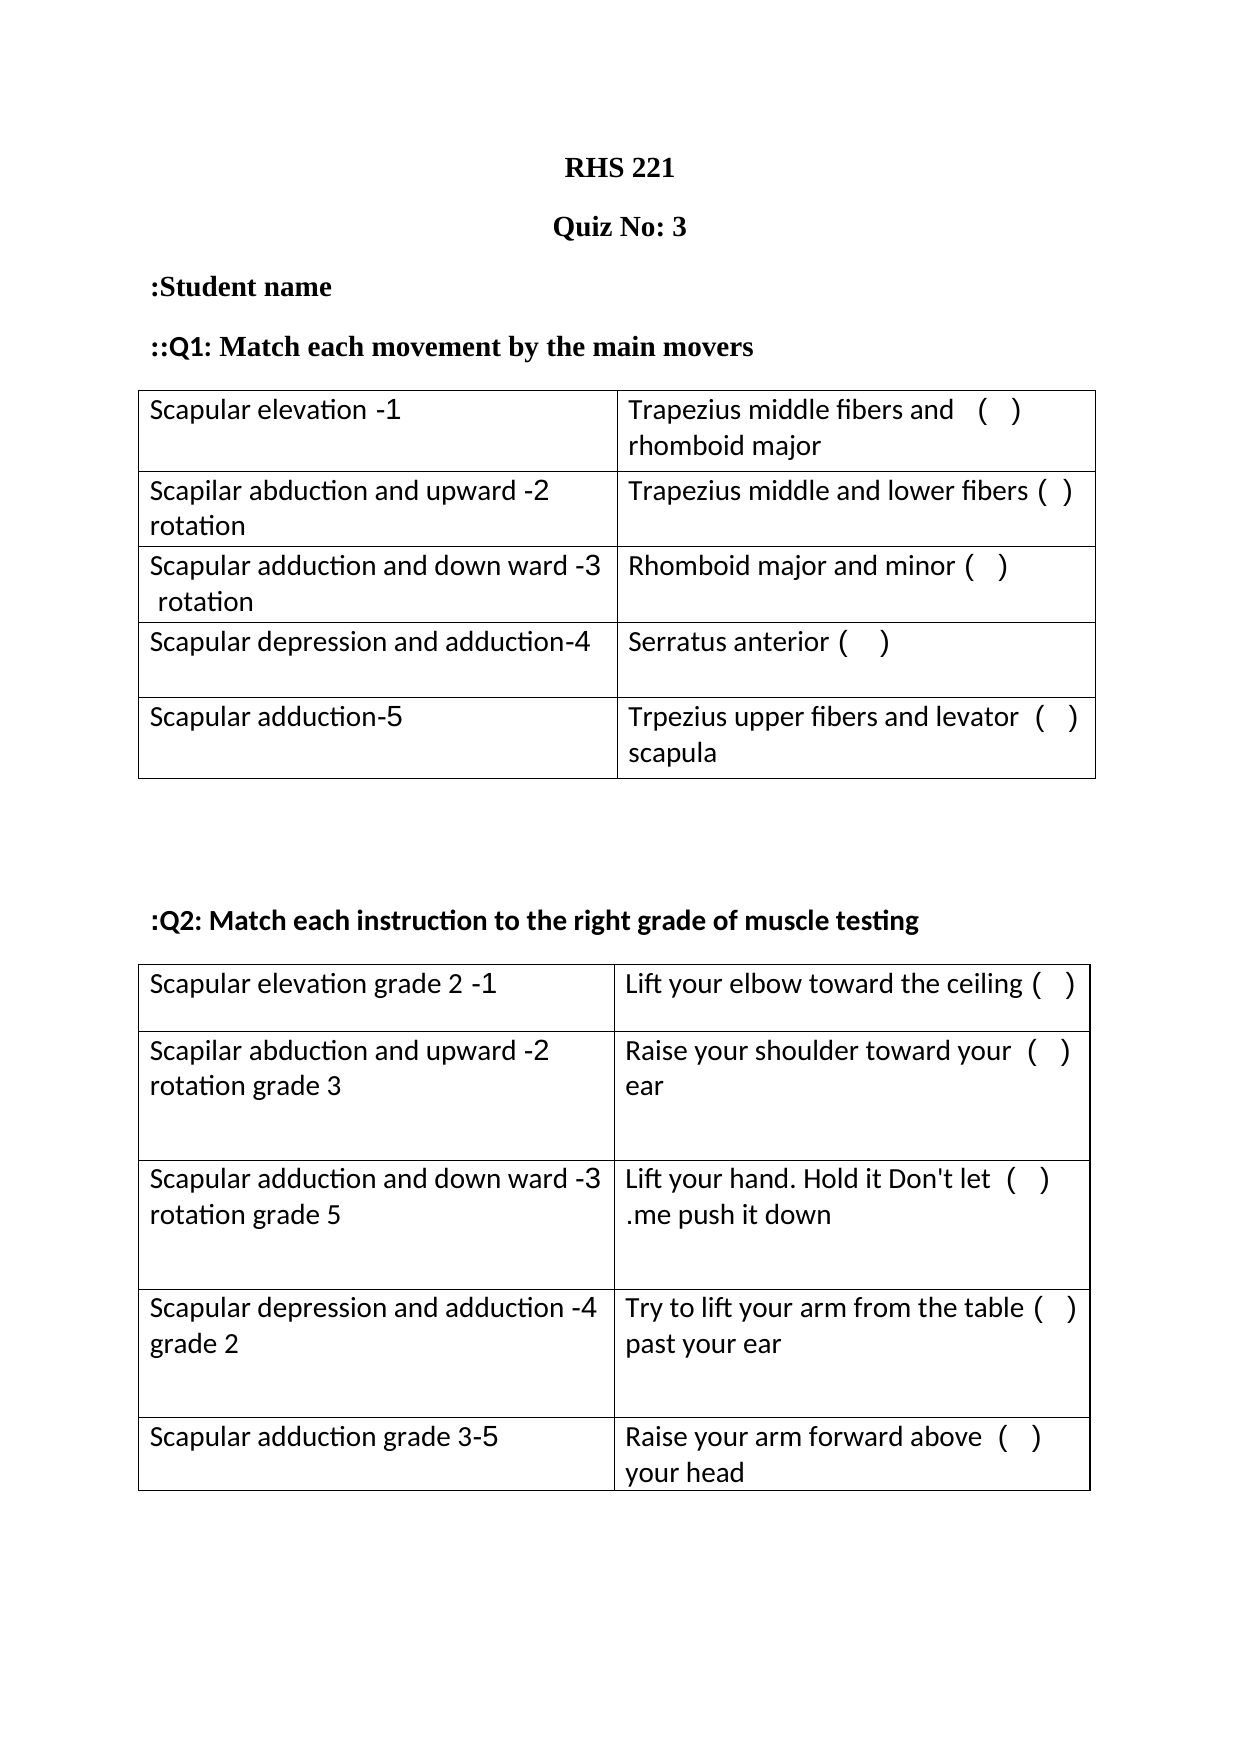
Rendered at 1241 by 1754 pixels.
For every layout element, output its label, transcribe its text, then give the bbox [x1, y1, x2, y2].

table_cell ( ) Serratus anterior [618, 623, 1095, 697]
table_cell 3-Scapular adduction and down ward rotation grade 5 [139, 1161, 614, 1288]
text Q2: Match each instruction to the right grade of muscle testing: [150, 902, 1090, 938]
table_cell ( ) Trpezius upper fibers and levator scapula [618, 698, 1095, 778]
table_cell 5-Scapular adduction grade 3 [139, 1418, 614, 1489]
table_cell ( ) Lift your hand. Hold it Don't let me push it down. [615, 1161, 1089, 1288]
table_cell 2-Scapilar abduction and upward rotation grade 3 [139, 1032, 614, 1159]
table_header ( ) Lift your elbow toward the ceiling [615, 965, 1089, 1031]
text RHS 221 [150, 150, 1090, 183]
text Student name: [150, 269, 1090, 302]
table_cell ( ) Raise your shoulder toward your ear [615, 1032, 1089, 1159]
table_cell 4-Scapular depression and adduction grade 2 [139, 1290, 614, 1417]
text Q1: Match each movement by the main movers:: [150, 328, 1090, 364]
table_cell 5-Scapular adduction [139, 698, 617, 778]
table_cell 4-Scapular depression and adduction [139, 623, 617, 697]
table_header ( ) Trapezius middle fibers and rhomboid major [618, 391, 1095, 471]
text Quiz No: 3 [150, 209, 1090, 243]
table_cell ( ) Trapezius middle and lower fibers [618, 472, 1095, 546]
table_header 1- Scapular elevation grade 2 [139, 965, 614, 1031]
table_cell ( ) Try to lift your arm from the table past your ear [615, 1290, 1089, 1417]
table_cell 3-Scapular adduction and down ward rotation [139, 547, 617, 622]
table_cell ( ) Raise your arm forward above your head [615, 1418, 1089, 1489]
table_header 1- Scapular elevation [139, 391, 617, 471]
table_cell 2-Scapilar abduction and upward rotation [139, 472, 617, 546]
table_cell ( ) Rhomboid major and minor [618, 547, 1095, 622]
